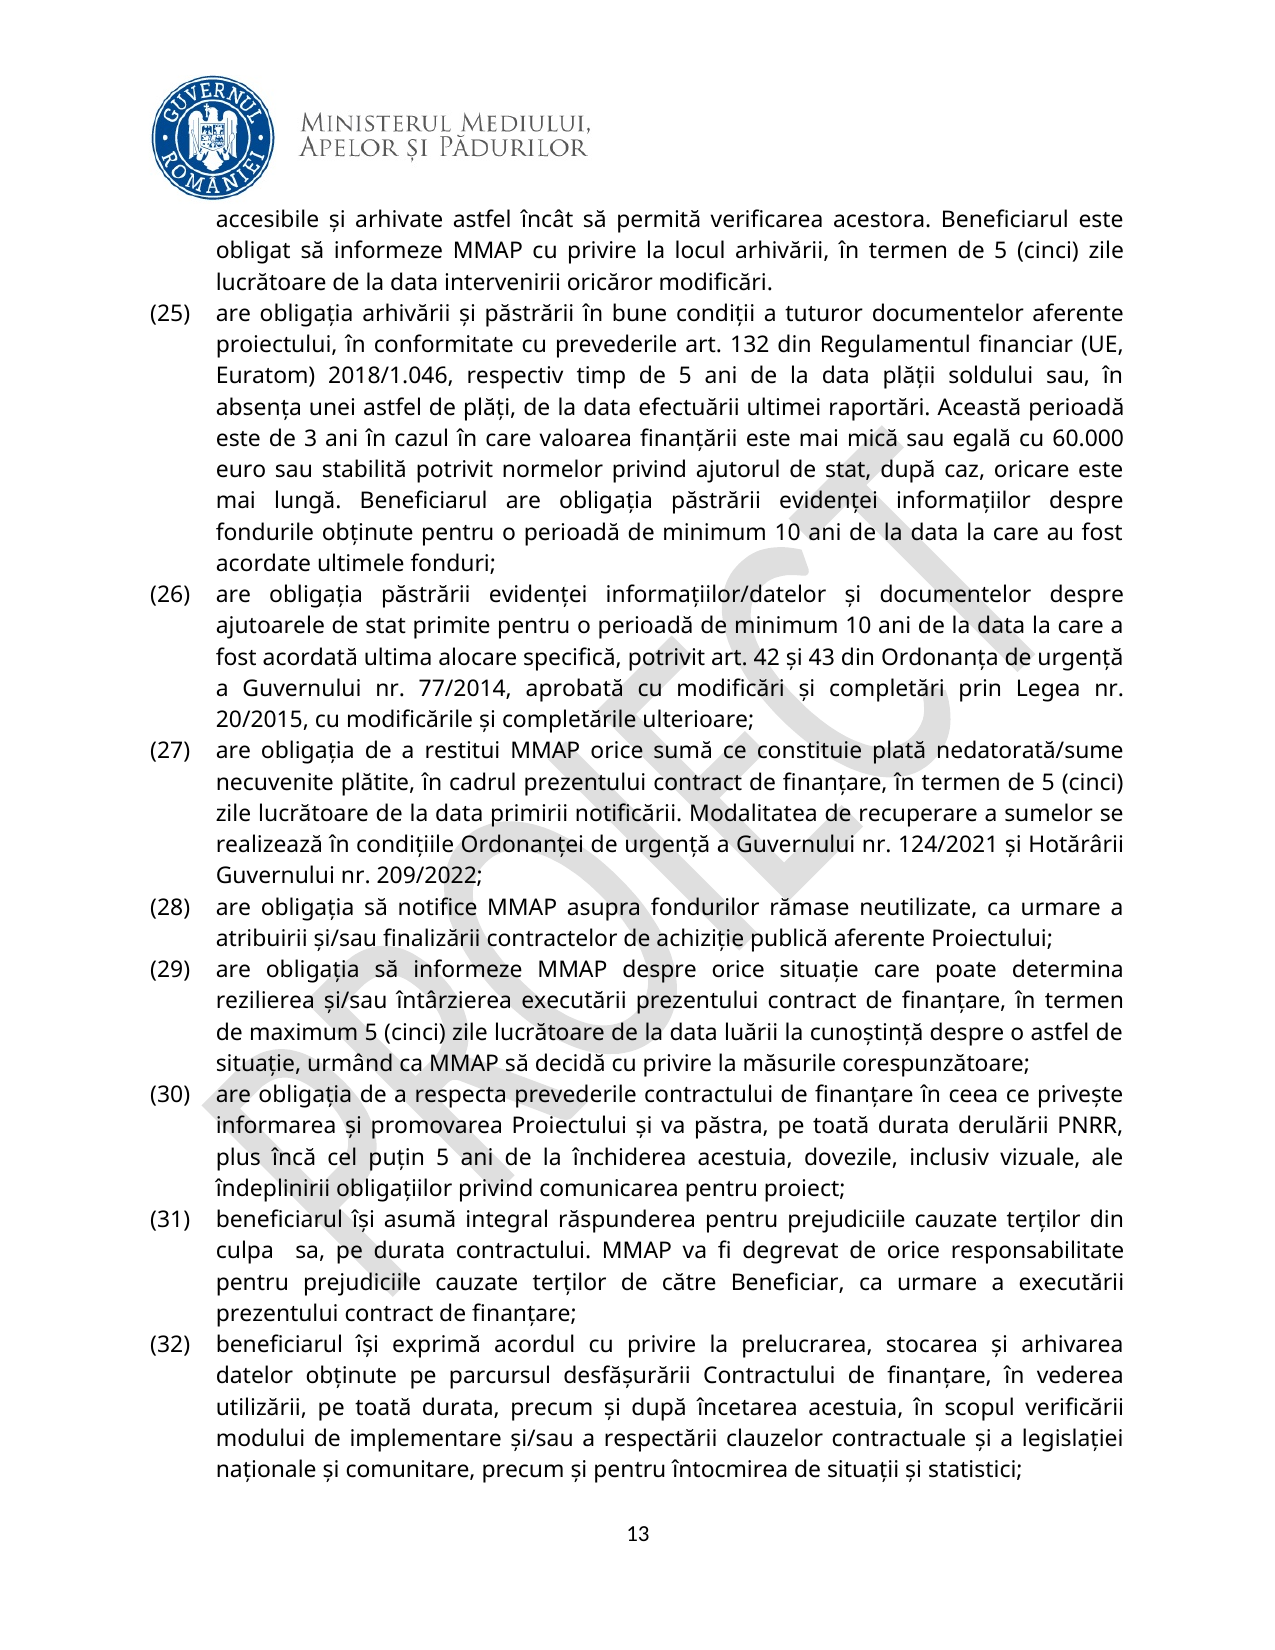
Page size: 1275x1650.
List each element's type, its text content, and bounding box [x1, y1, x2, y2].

list are obligația de a restitui MMAP orice sumă ce constituie plată nedatorată/sume necuvenite plătite, în cadrul prezentului contract de finanțare, în termen de 5 (cinci) zile lucrătoare de la data primirii notificării. Modalitatea de recuperare a sumelor se realizează în condițiile Ordonanței de urgență a Guvernului nr. 124/2021 și Hotărârii Guvernului nr. 209/2022; [150, 734, 1125, 891]
list are obligația arhivării și păstrării în bune condiții a tuturor documentelor aferente proiectului, în conformitate cu prevederile art. 132 din Regulamentul financiar (UE, Euratom) 2018/1.046, respectiv timp de 5 ani de la data plății soldului sau, în absența unei astfel de plăți, de la data efectuării ultimei raportări. Această perioadă este de 3 ani în cazul în care valoarea finanțării este mai mică sau egală cu 60.000 euro sau stabilită potrivit normelor privind ajutorul de stat, după caz, oricare este mai lungă. Beneficiarul are obligația păstrării evidenței informațiilor despre fondurile obținute pentru o perioadă de minimum 10 ani de la data la care au fost acordate ultimele fonduri; [150, 297, 1125, 578]
list are obligația păstrării evidenței informațiilor/datelor și documentelor despre ajutoarele de stat primite pentru o perioadă de minimum 10 ani de la data la care a fost acordată ultima alocare specifică, potrivit art. 42 și 43 din Ordonanța de urgență a Guvernului nr. 77/2014, aprobată cu modificări și completări prin Legea nr. 20/2015, cu modificările și completările ulterioare; [150, 578, 1125, 734]
list are obligația de a respecta prevederile contractului de finanțare în ceea ce privește informarea și promovarea Proiectului și va păstra, pe toată durata derulării PNRR, plus încă cel puțin 5 ani de la închiderea acestuia, dovezile, inclusiv vizuale, ale îndeplinirii obligațiilor privind comunicarea pentru proiect; [150, 1078, 1125, 1203]
list are obligația să informeze MMAP despre orice situație care poate determina rezilierea şi/sau întârzierea executării prezentului contract de finanțare, în termen de maximum 5 (cinci) zile lucrătoare de la data luării la cunoștință despre o astfel de situație, urmând ca MMAP să decidă cu privire la măsurile corespunzătoare; [150, 953, 1125, 1078]
list beneficiarul își exprimă acordul cu privire la prelucrarea, stocarea și arhivarea datelor obținute pe parcursul desfășurării Contractului de finanțare, în vederea utilizării, pe toată durata, precum și după încetarea acestuia, în scopul verificării modului de implementare și/sau a respectării clauzelor contractuale și a legislației naționale și comunitare, precum și pentru întocmirea de situații și statistici; [150, 1328, 1125, 1484]
picture [148, 75, 593, 204]
list are obligația să notifice MMAP asupra fondurilor rămase neutilizate, ca urmare a atribuirii și/sau finalizării contractelor de achiziție publică aferente Proiectului; [150, 891, 1125, 953]
list beneficiarul își asumă integral răspunderea pentru prejudiciile cauzate terților din culpa sa, pe durata contractului. MMAP va fi degrevat de orice responsabilitate pentru prejudiciile cauzate terților de către Beneficiar, ca urmare a executării prezentului contract de finanțare; [150, 1203, 1125, 1328]
